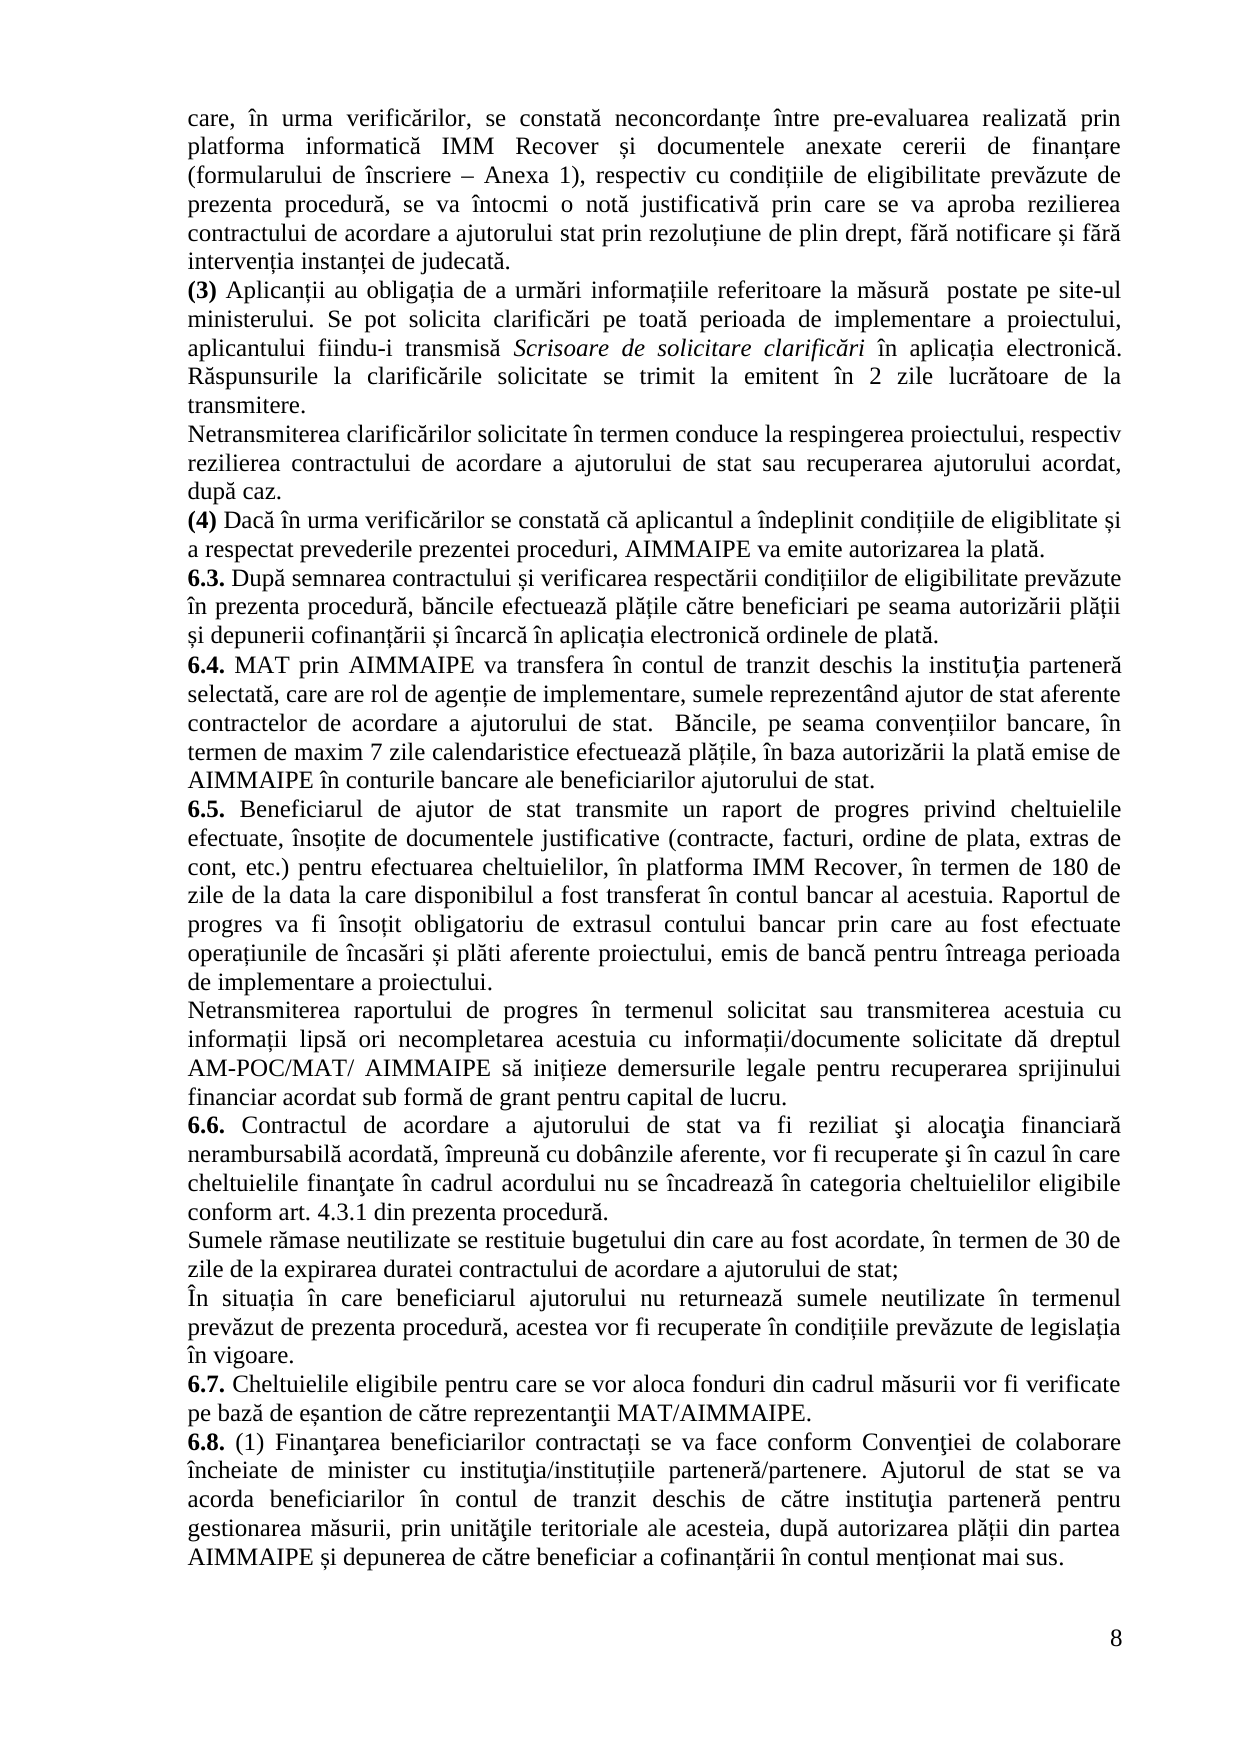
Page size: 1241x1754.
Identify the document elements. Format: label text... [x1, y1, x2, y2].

text În situația în care beneficiarul ajutorului nu returnează sumele neutilizate în termenul prevăzut de prezenta procedură, acestea vor fi recuperate în condițiile prevăzute de legislația în vigoare. [187, 1283, 1122, 1369]
text 6.6. Contractul de acordare a ajutorului de stat va fi reziliat şi alocaţia financiară nerambursabilă acordată, împreună cu dobânzile aferente, vor fi recuperate şi în cazul în care cheltuielile finanţate în cadrul acordului nu se încadrează în categoria cheltuielilor eligibile conform art. 4.3.1 din prezenta procedură. [187, 1110, 1122, 1225]
text 6.4. MAT prin AIMMAIPE va transfera în contul de tranzit deschis la instituția parteneră selectată, care are rol de agenție de implementare, sumele reprezentând ajutor de stat aferente contractelor de acordare a ajutorului de stat. Băncile, pe seama convențiilor bancare, în termen de maxim 7 zile calendaristice efectuează plățile, în baza autorizării la plată emise de AIMMAIPE în conturile bancare ale beneficiarilor ajutorului de stat. [187, 649, 1122, 794]
text 6.3. După semnarea contractului și verificarea respectării condițiilor de eligibilitate prevăzute în prezenta procedură, băncile efectuează plățile către beneficiari pe seama autorizării plății și depunerii cofinanțării și încarcă în aplicația electronică ordinele de plată. [187, 563, 1122, 649]
text (4) Dacă în urma verificărilor se constată că aplicantul a îndeplinit condițiile de eligiblitate și a respectat prevederile prezentei proceduri, AIMMAIPE va emite autorizarea la plată. [187, 505, 1122, 563]
text Sumele rămase neutilizate se restituie bugetului din care au fost acordate, în termen de 30 de zile de la expirarea duratei contractului de acordare a ajutorului de stat; [187, 1225, 1122, 1283]
text 6.7. Cheltuielile eligibile pentru care se vor aloca fonduri din cadrul măsurii vor fi verificate pe bază de eșantion de către reprezentanţii MAT/AIMMAIPE. [187, 1369, 1122, 1427]
text Netransmiterea clarificărilor solicitate în termen conduce la respingerea proiectului, respectiv rezilierea contractului de acordare a ajutorului de stat sau recuperarea ajutorului acordat, după caz. [187, 419, 1122, 505]
text 6.5. Beneficiarul de ajutor de stat transmite un raport de progres privind cheltuielile efectuate, însoțite de documentele justificative (contracte, facturi, ordine de plata, extras de cont, etc.) pentru efectuarea cheltuielilor, în platforma IMM Recover, în termen de 180 de zile de la data la care disponibilul a fost transferat în contul bancar al acestuia. Raportul de progres va fi însoțit obligatoriu de extrasul contului bancar prin care au fost efectuate operațiunile de încasări și plăti aferente proiectului, emis de bancă pentru întreaga perioada de implementare a proiectului. [187, 794, 1122, 995]
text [187, 103, 1122, 275]
text Netransmiterea raportului de progres în termenul solicitat sau transmiterea acestuia cu informații lipsă ori necompletarea acestuia cu informații/documente solicitate dă dreptul AM-POC/MAT/ AIMMAIPE să inițieze demersurile legale pentru recuperarea sprijinului financiar acordat sub formă de grant pentru capital de lucru. [187, 995, 1122, 1110]
text (3) Aplicanții au obligația de a urmări informațiile referitoare la măsură postate pe site-ul ministerului. Se pot solicita clarificări pe toată perioada de implementare a proiectului, aplicantului fiindu-i transmisă Scrisoare de solicitare clarificări în aplicația electronică. Răspunsurile la clarificările solicitate se trimit la emitent în 2 zile lucrătoare de la transmitere. [187, 275, 1122, 419]
text 6.8. (1) Finanţarea beneficiarilor contractați se va face conform Convenţiei de colaborare încheiate de minister cu instituţia/instituțiile parteneră/partenere. Ajutorul de stat se va acorda beneficiarilor în contul de tranzit deschis de către instituţia parteneră pentru gestionarea măsurii, prin unităţile teritoriale ale acesteia, după autorizarea plății din partea AIMMAIPE și depunerea de către beneficiar a cofinanțării în contul menționat mai sus. [187, 1427, 1122, 1570]
